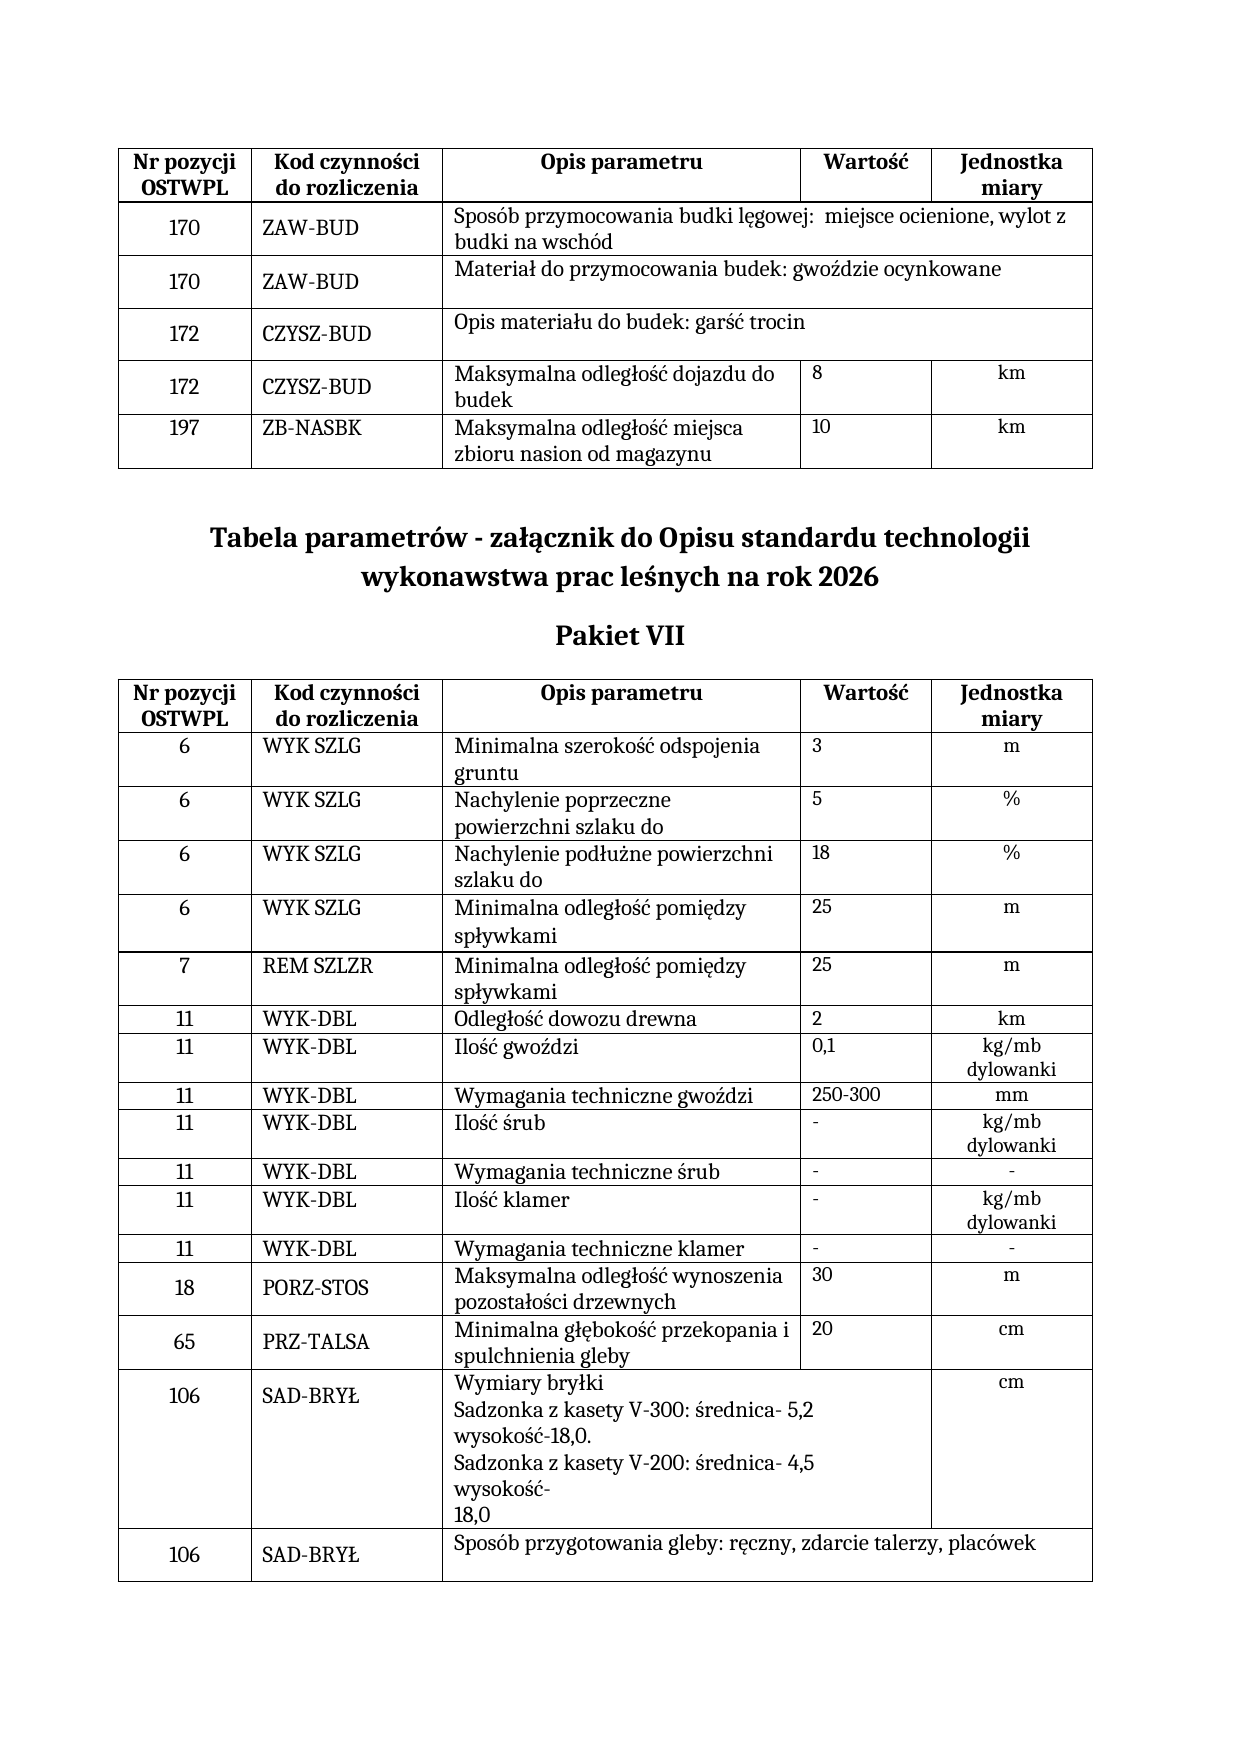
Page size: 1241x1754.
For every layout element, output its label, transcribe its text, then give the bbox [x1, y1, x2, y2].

table_cell % [932, 787, 1092, 840]
table_cell m [932, 953, 1092, 1005]
table_header Wartość [801, 149, 931, 201]
table_cell PRZ-TALSA [252, 1316, 442, 1369]
table_cell m [932, 733, 1092, 786]
table_header Nr pozycji OSTWPL [119, 149, 251, 201]
table_cell Materiał do przymocowania budek: gwoździe ocynkowane [443, 256, 1092, 307]
table_header Opis parametru [443, 149, 800, 201]
table_cell 30 [801, 1263, 931, 1315]
table_cell PORZ-STOS [252, 1263, 442, 1315]
table_cell WYK-DBL [252, 1034, 442, 1082]
table_cell - [801, 1110, 931, 1158]
table_cell - [801, 1186, 931, 1234]
table_cell 18 [801, 841, 931, 893]
table_cell WYK-DBL [252, 1235, 442, 1262]
table_cell 65 [119, 1316, 251, 1369]
table_cell Odległość dowozu drewna [443, 1006, 800, 1033]
table_cell 8 [801, 361, 931, 414]
table_cell - [932, 1159, 1092, 1185]
table_cell 11 [119, 1186, 251, 1234]
table_cell 6 [119, 733, 251, 786]
table_cell Ilość klamer [443, 1186, 800, 1234]
table_cell km [932, 1006, 1092, 1033]
table_cell Maksymalna odległość miejsca zbioru nasion od magazynu [443, 415, 800, 467]
table_cell 3 [801, 733, 931, 786]
table_cell 6 [119, 787, 251, 840]
table_cell WYK SZLG [252, 841, 442, 893]
table_cell 25 [801, 953, 931, 1005]
table_cell 197 [119, 415, 251, 467]
table_header Wartość [801, 680, 931, 732]
table_cell 11 [119, 1159, 251, 1185]
table_cell 11 [119, 1083, 251, 1109]
table_cell Minimalna odległość pomiędzy spływkami [443, 953, 800, 1005]
table_cell 11 [119, 1110, 251, 1158]
table_cell 11 [119, 1034, 251, 1082]
table_header Jednostka miary [932, 680, 1092, 732]
table_cell 10 [801, 415, 931, 467]
table_cell Nachylenie poprzeczne powierzchni szlaku do [443, 787, 800, 840]
table_cell 7 [119, 953, 251, 1005]
table_cell CZYSZ-BUD [252, 309, 442, 360]
table_cell 5 [801, 787, 931, 840]
table_cell km [932, 361, 1092, 414]
table_cell Wymagania techniczne gwoździ [443, 1083, 800, 1109]
text Pakiet VII [148, 619, 1093, 653]
table_cell CZYSZ-BUD [252, 361, 442, 414]
table_header Kod czynności do rozliczenia [252, 149, 442, 201]
table_cell 172 [119, 361, 251, 414]
table_cell - [801, 1235, 931, 1262]
table_cell mm [932, 1083, 1092, 1109]
table_cell Minimalna szerokość odspojenia gruntu [443, 733, 800, 786]
table_cell Minimalna głębokość przekopania i spulchnienia gleby [443, 1316, 800, 1369]
table_cell Sposób przygotowania gleby: ręczny, zdarcie talerzy, placówek [443, 1529, 1092, 1581]
table_cell 25 [801, 895, 931, 951]
table_cell 170 [119, 203, 251, 255]
table_cell Wymagania techniczne śrub [443, 1159, 800, 1185]
table_cell 11 [119, 1006, 251, 1033]
table_cell Wymagania techniczne klamer [443, 1235, 800, 1262]
table_cell 6 [119, 841, 251, 893]
table_cell WYK-DBL [252, 1110, 442, 1158]
table_cell 106 [119, 1370, 251, 1528]
table_cell WYK SZLG [252, 733, 442, 786]
table_cell 20 [801, 1316, 931, 1369]
table_cell kg/mb dylowanki [932, 1110, 1092, 1158]
table_cell 172 [119, 309, 251, 360]
table_cell 11 [119, 1235, 251, 1262]
table_cell ZAW-BUD [252, 256, 442, 307]
table_cell WYK SZLG [252, 895, 442, 951]
table_cell 18 [119, 1263, 251, 1315]
table_cell Maksymalna odległość wynoszenia pozostałości drzewnych [443, 1263, 800, 1315]
table_cell cm [932, 1370, 1092, 1528]
table_cell 6 [119, 895, 251, 951]
table_cell WYK SZLG [252, 787, 442, 840]
table_cell Ilość gwoździ [443, 1034, 800, 1082]
table_header Kod czynności do rozliczenia [252, 680, 442, 732]
table_cell Opis materiału do budek: garść trocin [443, 309, 1092, 360]
text Tabela parametrów - załącznik do Opisu standardu technologii wykonawstwa prac leśnych na rok 2026 [148, 521, 1093, 593]
table_header Nr pozycji OSTWPL [119, 680, 251, 732]
table_cell Wymiary bryłki Sadzonka z kasety V-300: średnica- 5,2 wysokość-18,0. Sadzonka z kasety V-200: średnica- 4,5 wysokość- 18,0 [443, 1370, 931, 1528]
table_cell SAD-BRYŁ [252, 1529, 442, 1581]
table_cell kg/mb dylowanki [932, 1034, 1092, 1082]
table_cell Maksymalna odległość dojazdu do budek [443, 361, 800, 414]
table_cell 106 [119, 1529, 251, 1581]
table_cell Minimalna odległość pomiędzy spływkami [443, 895, 800, 951]
table_cell Nachylenie podłużne powierzchni szlaku do [443, 841, 800, 893]
table_cell m [932, 895, 1092, 951]
table_cell 250-300 [801, 1083, 931, 1109]
table_header Opis parametru [443, 680, 800, 732]
table_cell WYK-DBL [252, 1186, 442, 1234]
table_cell REM SZLZR [252, 953, 442, 1005]
table_cell % [932, 841, 1092, 893]
table_cell m [932, 1263, 1092, 1315]
table_cell Sposób przymocowania budki lęgowej: miejsce ocienione, wylot z budki na wschód [443, 203, 1092, 255]
table_cell SAD-BRYŁ [252, 1370, 442, 1528]
table_cell cm [932, 1316, 1092, 1369]
table_cell kg/mb dylowanki [932, 1186, 1092, 1234]
table_header Jednostka miary [932, 149, 1092, 201]
table_cell WYK-DBL [252, 1083, 442, 1109]
table_cell - [932, 1235, 1092, 1262]
table_cell WYK-DBL [252, 1006, 442, 1033]
table_cell - [801, 1159, 931, 1185]
table_cell 2 [801, 1006, 931, 1033]
table_cell km [932, 415, 1092, 467]
table_cell Ilość śrub [443, 1110, 800, 1158]
table_cell ZB-NASBK [252, 415, 442, 467]
table_cell 0,1 [801, 1034, 931, 1082]
table_cell ZAW-BUD [252, 203, 442, 255]
table_cell 170 [119, 256, 251, 307]
table_cell WYK-DBL [252, 1159, 442, 1185]
